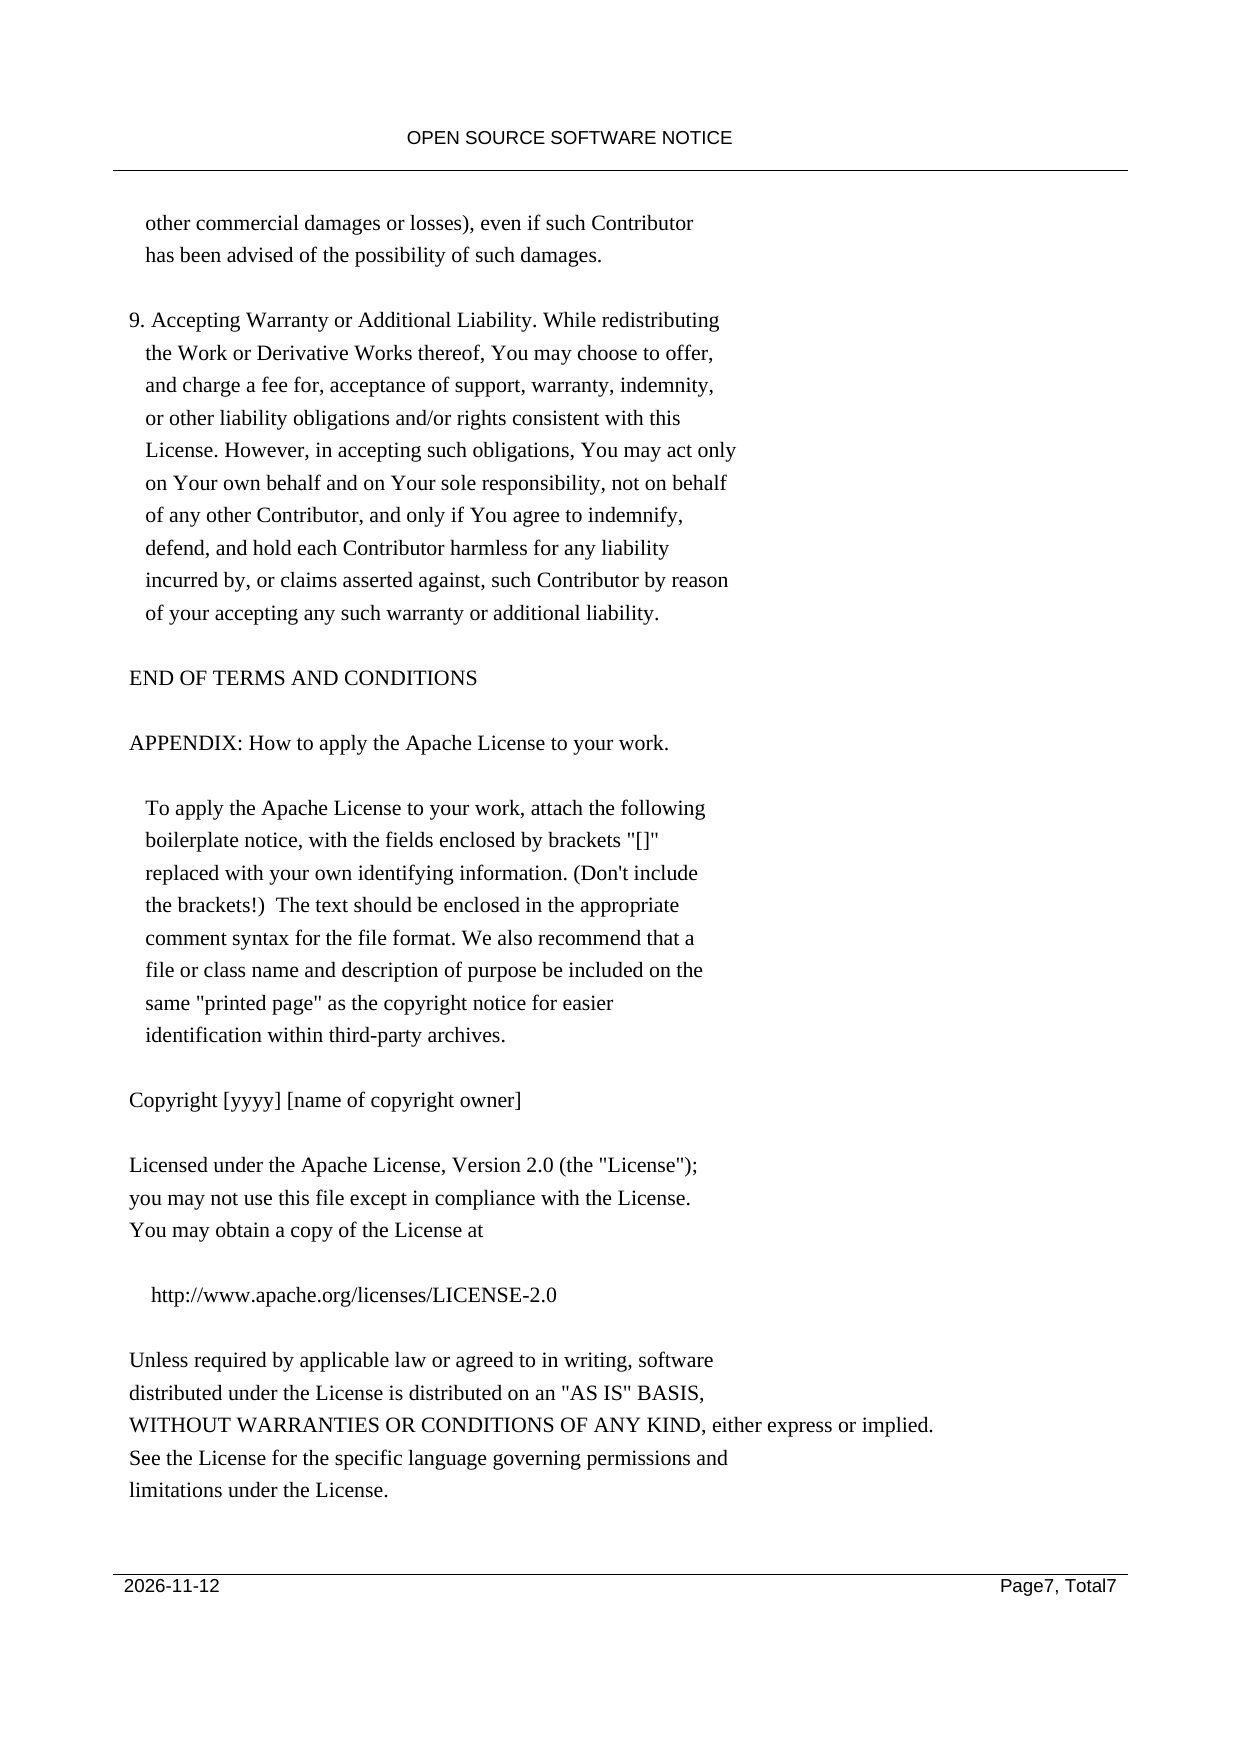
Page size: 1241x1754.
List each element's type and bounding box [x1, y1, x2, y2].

text [112, 206, 1128, 1506]
